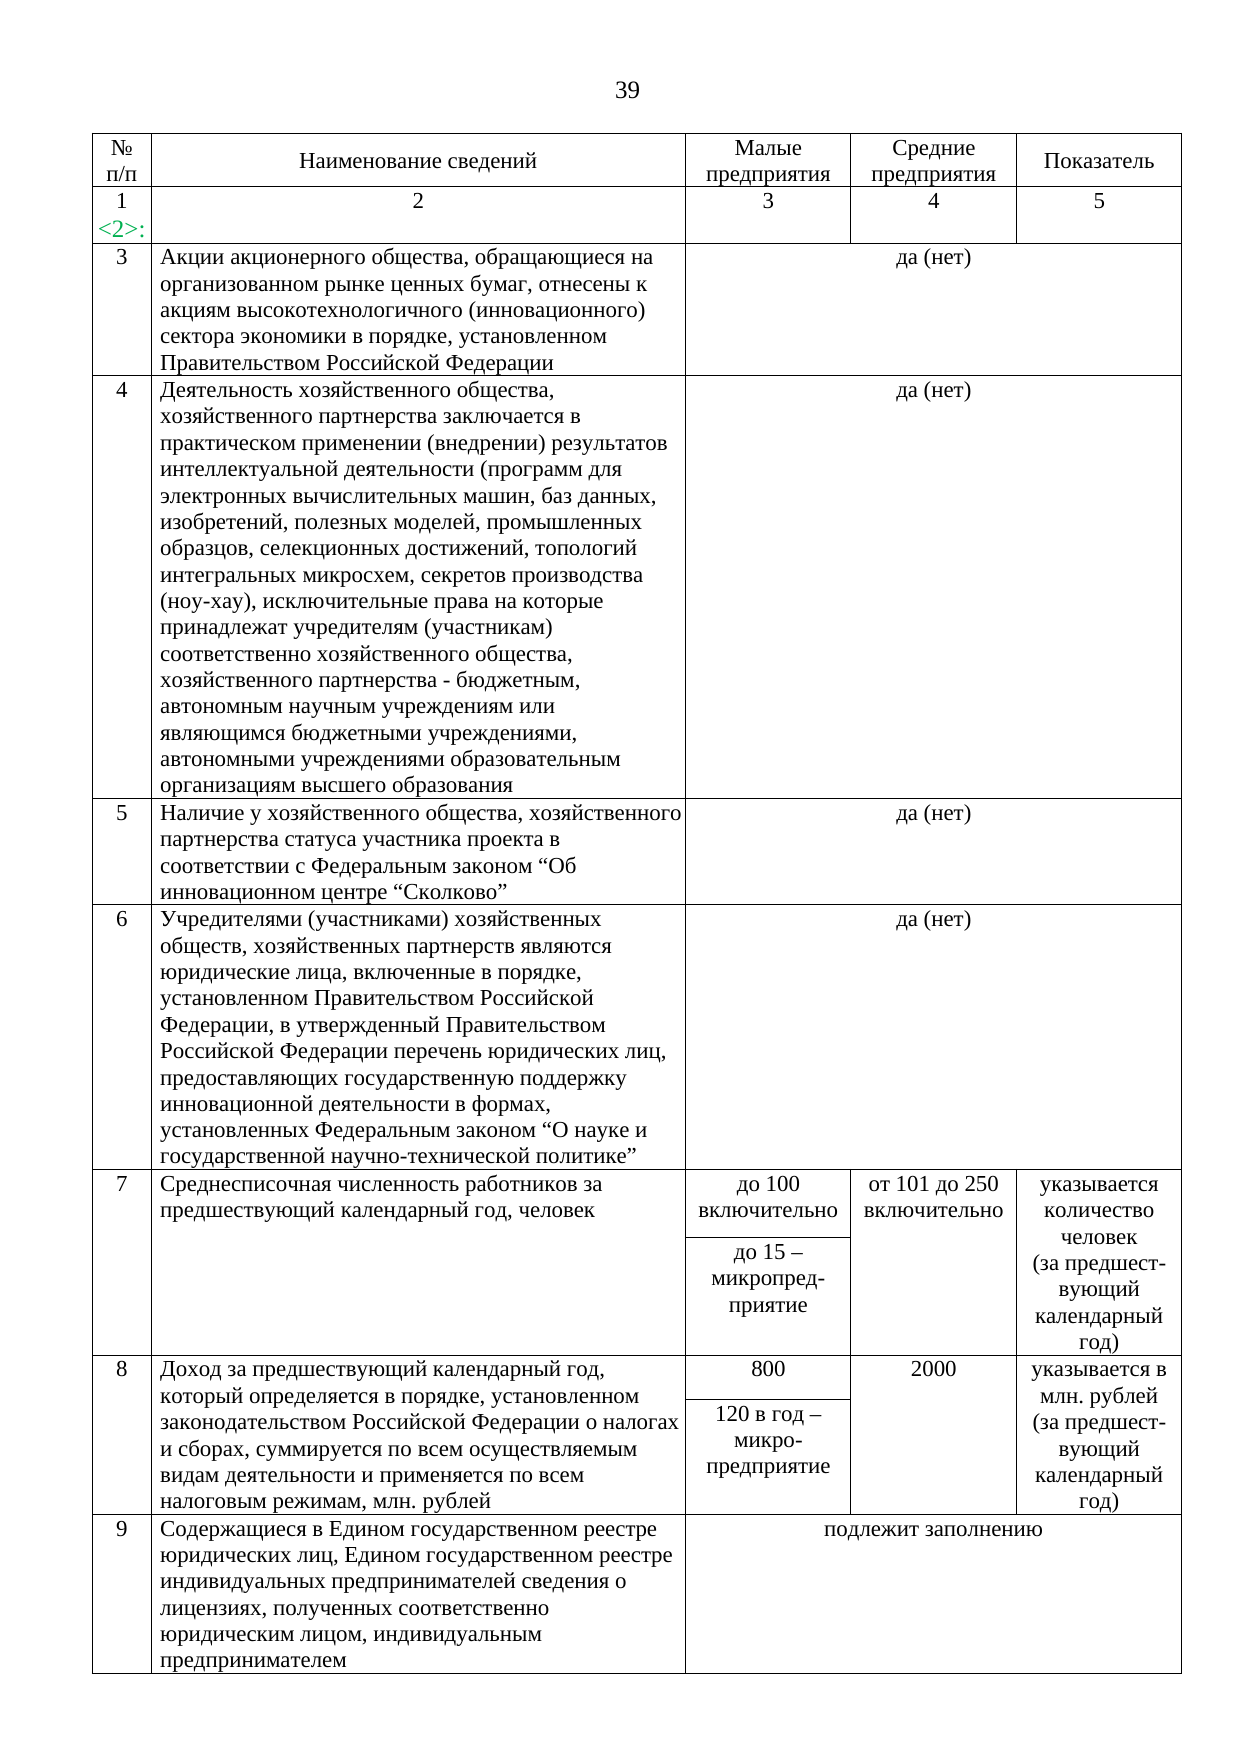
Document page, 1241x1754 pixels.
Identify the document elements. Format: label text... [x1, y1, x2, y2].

table_cell 2 [152, 187, 685, 242]
table_cell 7 [93, 1170, 151, 1354]
table_cell да (нет) [686, 376, 1181, 798]
table_cell 5 [93, 799, 151, 904]
table_cell Акции акционерного общества, обращающиеся на организованном рынке ценных бумаг, отнесены к акциям высокотехнологичного (инновационного) сектора экономики в порядке, установленном Правительством Российской Федерации [152, 244, 685, 375]
table_cell да (нет) [686, 244, 1181, 375]
table_cell Содержащиеся в Едином государственном реестре юридических лиц, Едином государственном реестре индивидуальных предпринимателей сведения о лицензиях, полученных соответственно юридическим лицом, индивидуальным предпринимателем [152, 1515, 685, 1673]
table_cell 9 [93, 1515, 151, 1673]
table_cell Учредителями (участниками) хозяйственных обществ, хозяйственных партнерств являются юридические лица, включенные в порядке, установленном Правительством Российской Федерации, в утвержденный Правительством Российской Федерации перечень юридических лиц, предоставляющих государственную поддержку инновационной деятельности в формах, установленных Федеральным законом “О науке и государственной научно-технической политике” [152, 905, 685, 1169]
table_cell 3 [93, 244, 151, 375]
table_cell 4 [851, 187, 1016, 242]
table_header Малые предприятия [686, 134, 850, 186]
table_cell до 15 – микропредприятие [686, 1238, 850, 1354]
table_cell 120 в год – микропредприятие [686, 1400, 850, 1514]
table_cell указывается в млн. рублей (за предшествующий календарный год) [1017, 1356, 1181, 1514]
table_cell 6 [93, 905, 151, 1169]
table_header Средние предприятия [851, 134, 1016, 186]
table_cell да (нет) [686, 905, 1181, 1169]
table_cell от 101 до 250 включительно [851, 1170, 1016, 1354]
table_cell указывается количество человек (за предшествующий календарный год) [1017, 1170, 1181, 1354]
table_cell 5 [1017, 187, 1181, 242]
table_cell 800 [686, 1356, 850, 1399]
table_cell Деятельность хозяйственного общества, хозяйственного партнерства заключается в практическом применении (внедрении) результатов интеллектуальной деятельности (программ для электронных вычислительных машин, баз данных, изобретений, полезных моделей, промышленных образцов, селекционных достижений, топологий интегральных микросхем, секретов производства (ноу-хау), исключительные права на которые принадлежат учредителям (участникам) соответственно хозяйственного общества, хозяйственного партнерства - бюджетным, автономным научным учреждениям или являющимся бюджетными учреждениями, автономными учреждениями образовательным организациям высшего образования [152, 376, 685, 798]
table_header Показатель [1017, 134, 1181, 186]
table_header № п/п [93, 134, 151, 186]
table_cell 3 [686, 187, 850, 242]
table_cell Доход за предшествующий календарный год, который определяется в порядке, установленном законодательством Российской Федерации о налогах и сборах, суммируется по всем осуществляемым видам деятельности и применяется по всем налоговым режимам, млн. рублей [152, 1356, 685, 1514]
table_cell до 100 включительно [686, 1170, 850, 1237]
table_cell Среднесписочная численность работников за предшествующий календарный год, человек [152, 1170, 685, 1354]
table_header Наименование сведений [152, 134, 685, 186]
table_cell 1 <2>: [93, 187, 151, 242]
table_cell 4 [93, 376, 151, 798]
table_cell да (нет) [686, 799, 1181, 904]
table_cell подлежит заполнению [686, 1515, 1181, 1673]
table_cell 8 [93, 1356, 151, 1514]
table_cell Наличие у хозяйственного общества, хозяйственного партнерства статуса участника проекта в соответствии с Федеральным законом “Об инновационном центре “Сколково” [152, 799, 685, 904]
table_cell 2000 [851, 1356, 1016, 1514]
